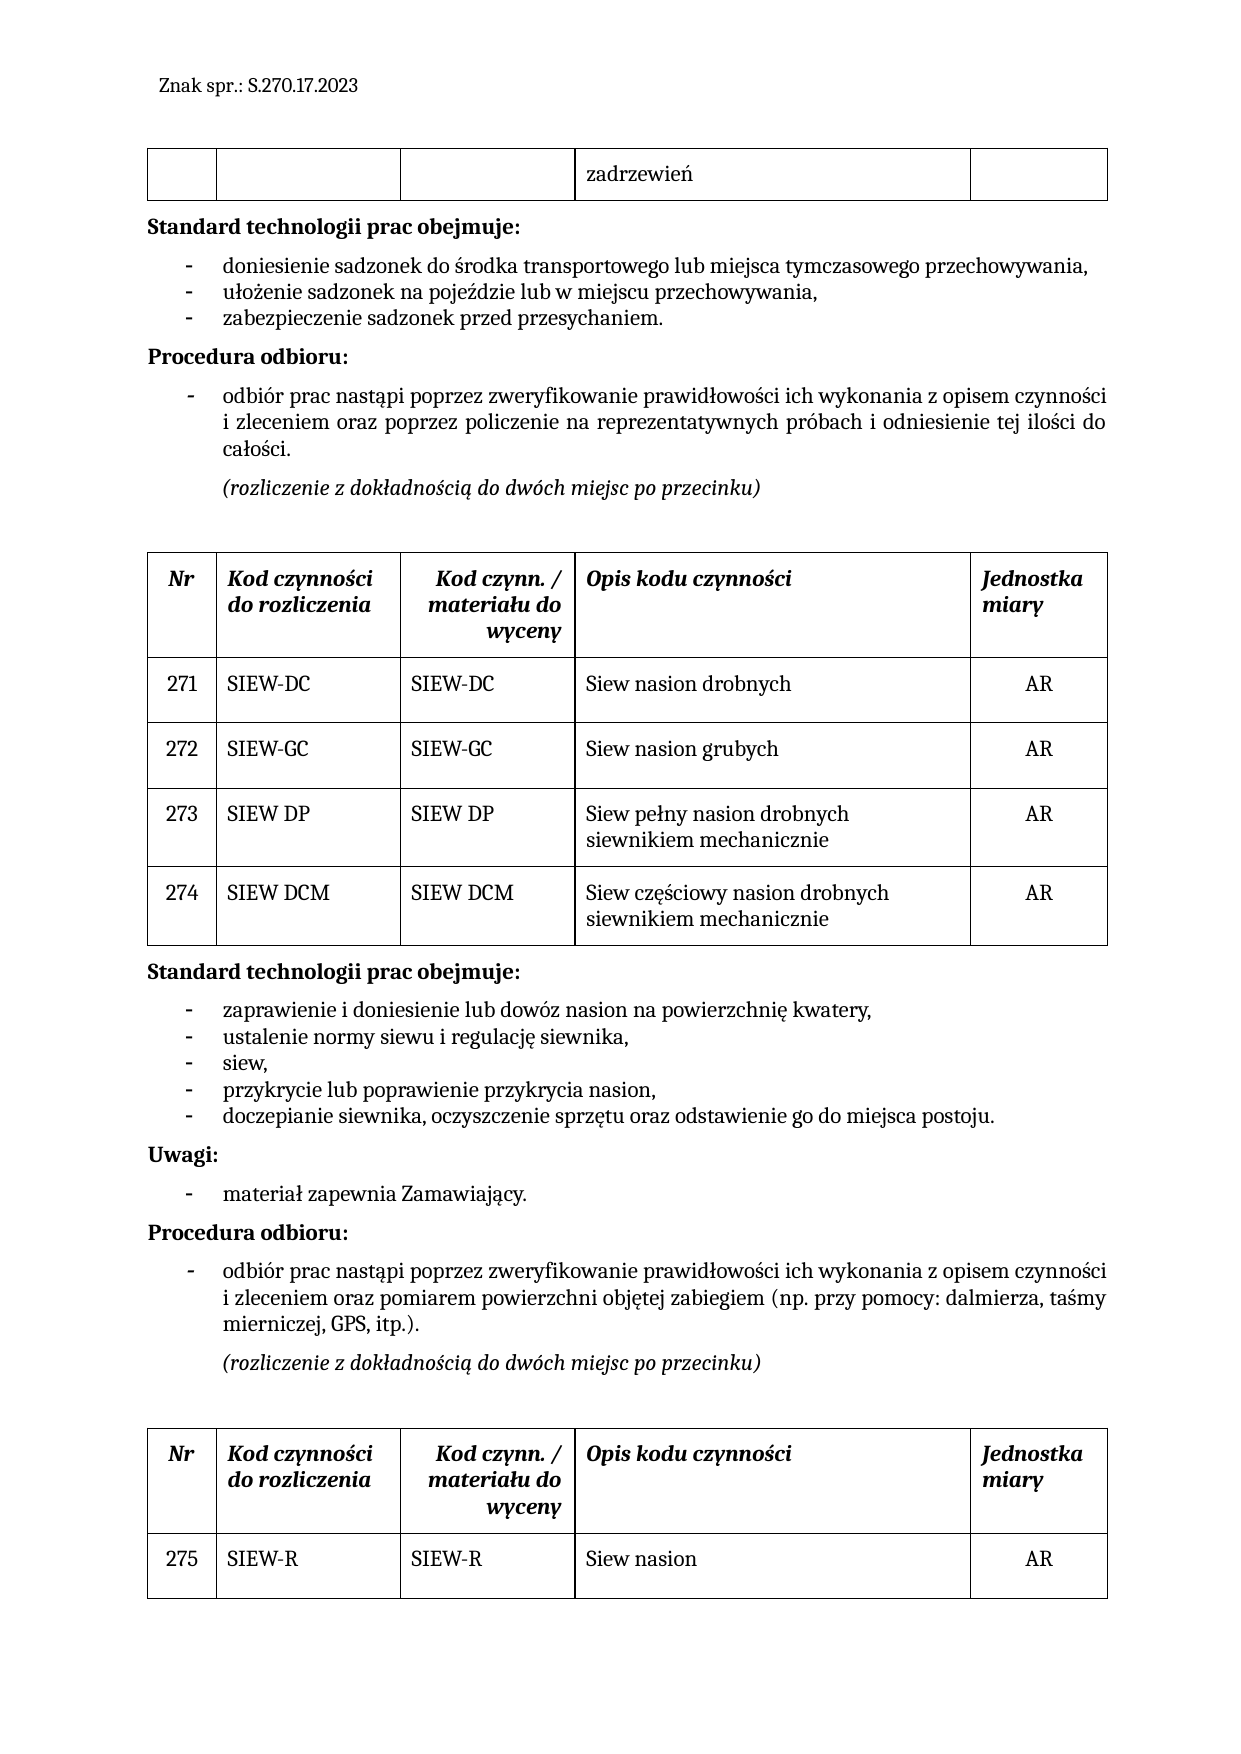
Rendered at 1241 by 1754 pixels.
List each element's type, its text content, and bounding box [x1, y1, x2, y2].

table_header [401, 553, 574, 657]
list materiał zapewnia Zamawiający. [185, 1180, 1107, 1207]
list ułożenie sadzonek na pojeździe lub w miejscu przechowywania, [185, 279, 1107, 305]
list ustalenie normy siewu i regulację siewnika, [185, 1024, 1107, 1050]
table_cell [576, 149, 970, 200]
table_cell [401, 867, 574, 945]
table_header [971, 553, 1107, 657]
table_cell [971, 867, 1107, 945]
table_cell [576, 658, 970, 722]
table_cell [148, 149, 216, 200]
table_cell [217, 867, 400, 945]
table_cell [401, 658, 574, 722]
text Standard technologii prac obejmuje: [148, 213, 1107, 240]
list doczepianie siewnika, oczyszczenie sprzętu oraz odstawienie go do miejsca postoju. [185, 1103, 1107, 1129]
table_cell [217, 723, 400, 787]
text Procedura odbioru: [148, 1219, 1107, 1246]
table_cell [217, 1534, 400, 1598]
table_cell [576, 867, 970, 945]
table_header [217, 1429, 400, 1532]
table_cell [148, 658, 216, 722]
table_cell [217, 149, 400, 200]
list odbiór prac nastąpi poprzez zweryfikowanie prawidłowości ich wykonania z opisem czynności i zleceniem oraz poprzez policzenie na reprezentatywnych próbach i odniesienie tej ilości do całości. [185, 383, 1107, 462]
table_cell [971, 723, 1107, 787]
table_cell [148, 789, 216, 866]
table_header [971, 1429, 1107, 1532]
text Uwagi: [148, 1142, 1107, 1168]
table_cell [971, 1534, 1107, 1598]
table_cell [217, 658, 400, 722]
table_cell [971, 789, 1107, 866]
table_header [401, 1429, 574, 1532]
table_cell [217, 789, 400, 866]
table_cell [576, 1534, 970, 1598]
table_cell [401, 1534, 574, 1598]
list przykrycie lub poprawienie przykrycia nasion, [185, 1076, 1107, 1103]
list zabezpieczenie sadzonek przed przesychaniem. [185, 305, 1107, 331]
text (rozliczenie z dokładnością do dwóch miejsc po przecinku) [148, 1350, 1107, 1376]
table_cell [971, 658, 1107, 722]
text Procedura odbioru: [148, 344, 1107, 370]
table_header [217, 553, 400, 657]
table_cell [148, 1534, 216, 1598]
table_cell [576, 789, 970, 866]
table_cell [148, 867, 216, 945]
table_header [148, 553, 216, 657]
list zaprawienie i doniesienie lub dowóz nasion na powierzchnię kwatery, [185, 997, 1107, 1024]
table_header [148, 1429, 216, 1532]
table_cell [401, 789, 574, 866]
text Standard technologii prac obejmuje: [148, 958, 1107, 985]
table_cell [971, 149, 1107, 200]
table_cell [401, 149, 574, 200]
list odbiór prac nastąpi poprzez zweryfikowanie prawidłowości ich wykonania z opisem czynności i zleceniem oraz pomiarem powierzchni objętej zabiegiem (np. przy pomocy: dalmierza, taśmy mierniczej, GPS, itp.). [185, 1258, 1107, 1337]
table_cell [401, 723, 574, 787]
list siew, [185, 1050, 1107, 1076]
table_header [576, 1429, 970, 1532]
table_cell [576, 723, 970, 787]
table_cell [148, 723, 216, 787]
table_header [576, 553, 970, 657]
text (rozliczenie z dokładnością do dwóch miejsc po przecinku) [148, 474, 1107, 501]
list doniesienie sadzonek do środka transportowego lub miejsca tymczasowego przechowywania, [185, 252, 1107, 279]
